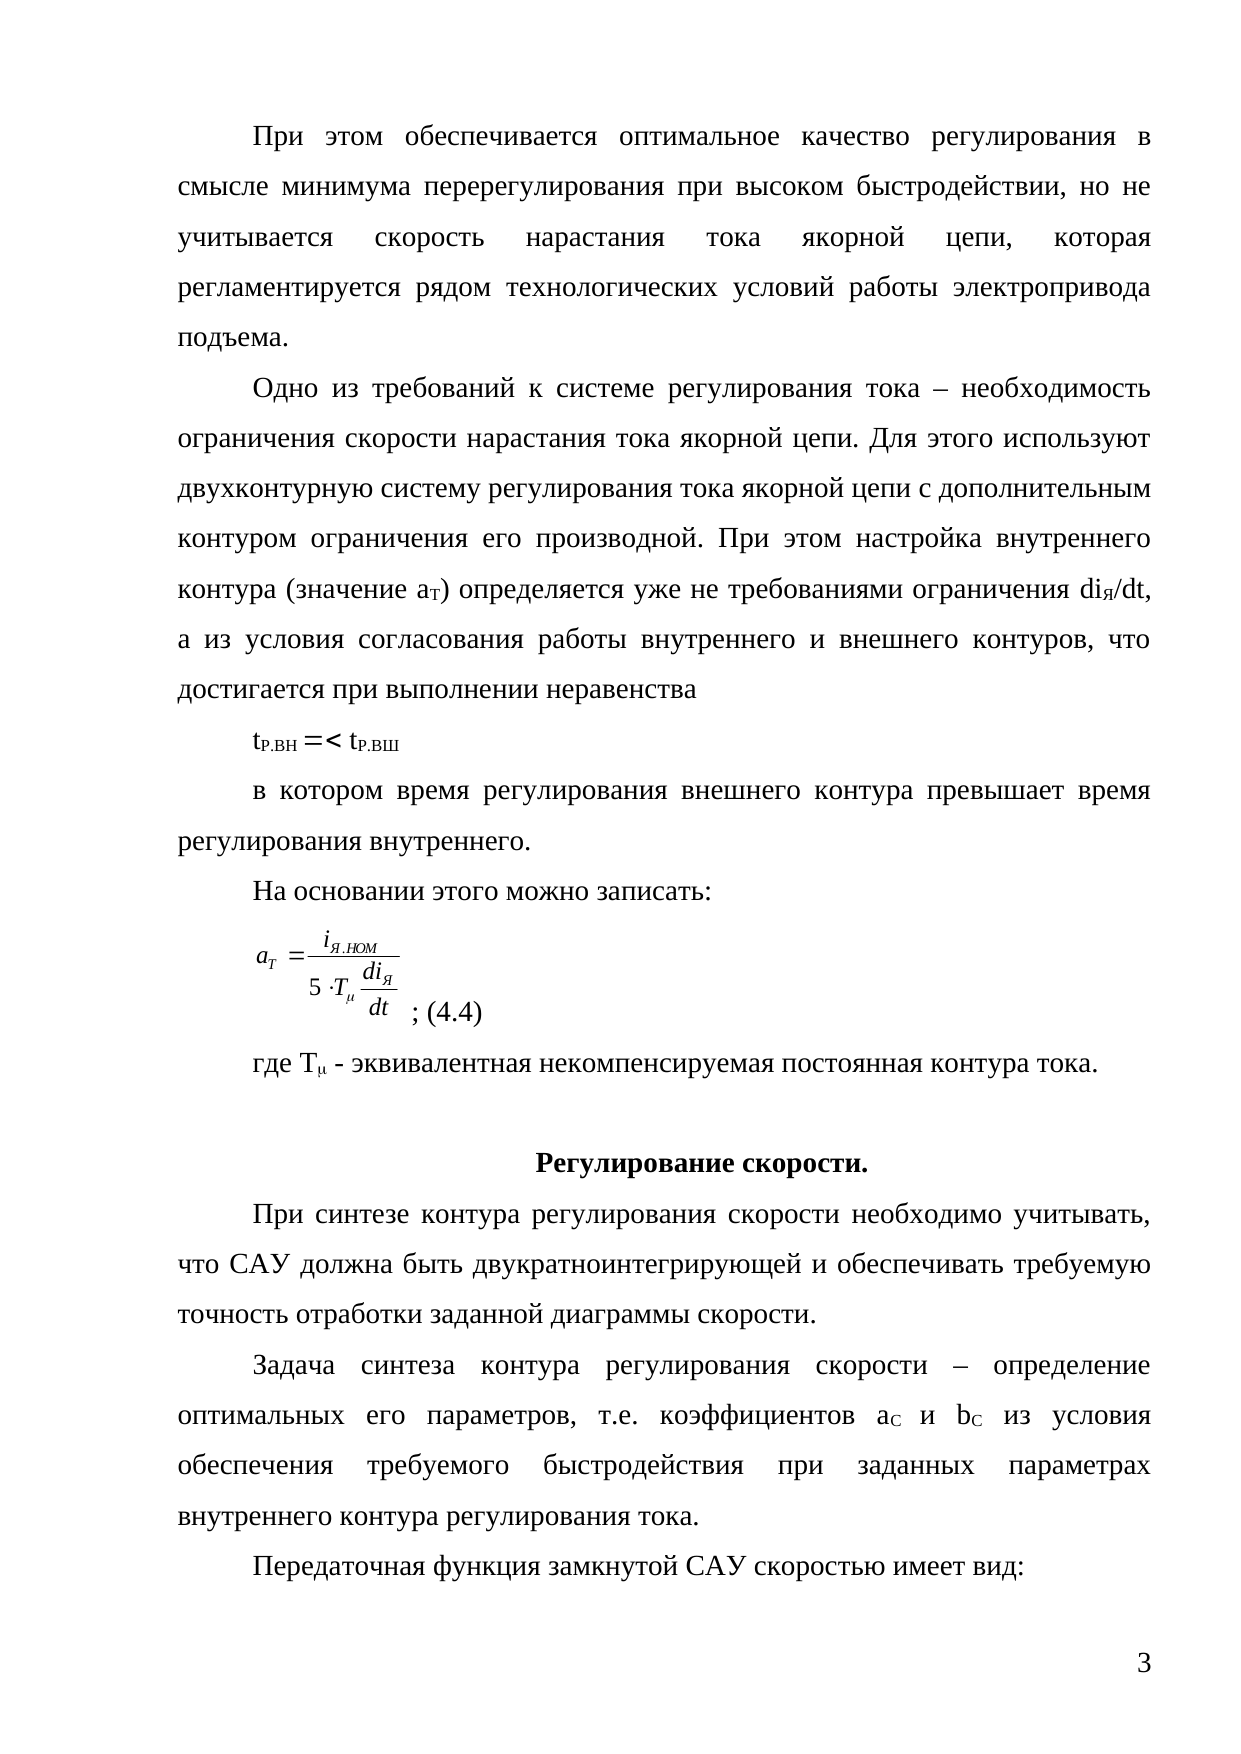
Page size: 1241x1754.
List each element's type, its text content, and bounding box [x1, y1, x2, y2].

text При синтезе контура регулирования скорости необходимо учитывать, что САУ должна быть двукратноинтегрирующей и обеспечивать требуемую точность отработки заданной диаграммы скорости. [177, 1196, 1152, 1330]
text ; (4.4) [177, 923, 1152, 1028]
text tР.ВН tР.ВШ [177, 722, 1152, 756]
text Задача синтеза контура регулирования скорости – определение оптимальных его параметров, т.е. коэффициентов аС и bС из условия обеспечения требуемого быстродействия при заданных параметрах внутреннего контура регулирования тока. [177, 1347, 1152, 1531]
text При этом обеспечивается оптимальное качество регулирования в смысле минимума перерегулирования при высоком быстродействии, но не учитывается скорость нарастания тока якорной цепи, которая регламентируется рядом технологических условий работы электропривода подъема. [177, 118, 1152, 353]
text Регулирование скорости. [177, 1146, 1152, 1179]
text На основании этого можно записать: [177, 873, 1152, 906]
text в котором время регулирования внешнего контура превышает время регулирования внутреннего. [177, 772, 1152, 856]
text Передаточная функция замкнутой САУ скоростью имеет вид: [177, 1548, 1152, 1582]
text где T - эквивалентная некомпенсируемая постоянная контура тока. [177, 1045, 1152, 1078]
text Одно из требований к системе регулирования тока – необходимость ограничения скорости нарастания тока якорной цепи. Для этого используют двухконтурную систему регулирования тока якорной цепи с дополнительным контуром ограничения его производной. При этом настройка внутреннего контура (значение аТ) определяется уже не требованиями ограничения diЯ/dt, а из условия согласования работы внутреннего и внешнего контуров, что достигается при выполнении неравенства [177, 370, 1152, 705]
